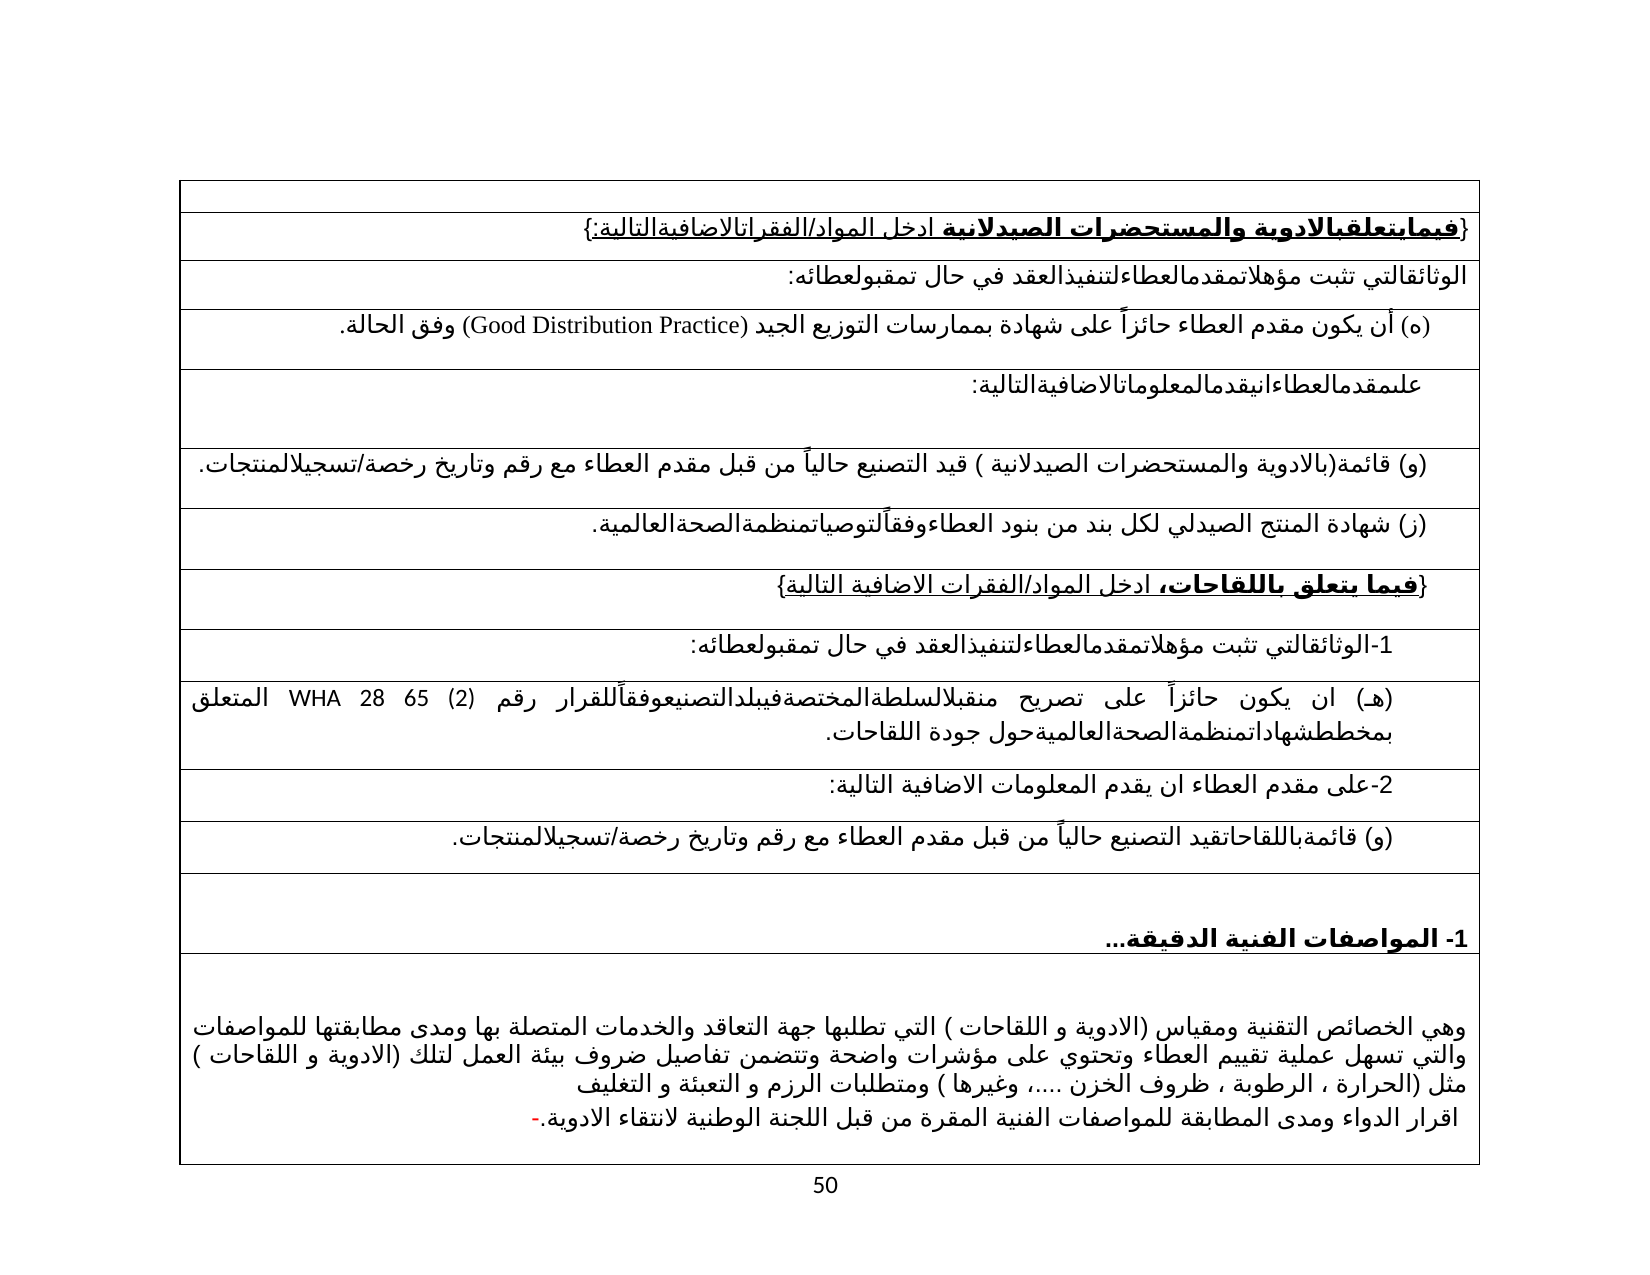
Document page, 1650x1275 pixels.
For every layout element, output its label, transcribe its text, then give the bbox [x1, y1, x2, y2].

table_cell {فيما يتعلق باللقاحات، ادخل المواد/الفقرات الاضافية التالية} [181, 570, 1479, 629]
table_cell (و) قائمةباللقاحاتقيد التصنيع حالياً من قبل مقدم العطاء مع رقم وتاريخ رخصة/تسجيلالمنتجات. [181, 822, 1479, 873]
table_cell الوثائقالتي تثبت مؤهلاتمقدمالعطاءلتنفيذالعقد في حال تمقبولعطائه: [181, 261, 1479, 309]
table_cell (ه) أن يكون مقدم العطاء حائزاً على شهادة بممارسات التوزيع الجيد (Good Distribution Practice) وفق الحالة. [181, 310, 1479, 369]
table_cell 2-على مقدم العطاء ان يقدم المعلومات الاضافية التالية: [181, 770, 1479, 821]
table_cell 1- المواصفات الفنية الدقيقة... [181, 874, 1479, 953]
table_cell وهي الخصائص التقنية ومقياس (الادوية و اللقاحات ) التي تطلبها جهة التعاقد والخدمات المتصلة بها ومدى مطابقتها للمواصفات والتي تسهل عملية تقييم العطاء وتحتوي على مؤشرات واضحة وتتضمن تفاصيل ضروف بيئة العمل لتلك (الادوية و اللقاحات ) مثل (الحرارة ، الرطوبة ، ظروف الخزن ....، وغيرها ) ومتطلبات الرزم و التعبئة و التغليف اقرار الدواء ومدى المطابقة للمواصفات الفنية المقرة من قبل اللجنة الوطنية لانتقاء الادوية.- [181, 954, 1479, 1164]
table_cell {فيمايتعلقبالادوية والمستحضرات الصيدلانية ادخل المواد/الفقراتالاضافيةالتالية:} [181, 213, 1479, 260]
table_cell (هـ) ان يكون حائزاً على تصريح منقبلالسلطةالمختصةفيبلدالتصنيعوفقاًللقرار رقم WHA 28 65 (2) المتعلق بمخططشهاداتمنظمةالصحةالعالميةحول جودة اللقاحات. [181, 682, 1479, 768]
table_cell علىمقدمالعطاءانيقدمالمعلوماتالاضافيةالتالية: [181, 370, 1479, 448]
table_cell (ز) شهادة المنتج الصيدلي لكل بند من بنود العطاءوفقاًلتوصياتمنظمةالصحةالعالمية. [181, 509, 1479, 569]
table_cell (و) قائمة(بالادوية والمستحضرات الصيدلانية ) قيد التصنيع حالياً من قبل مقدم العطاء مع رقم وتاريخ رخصة/تسجيلالمنتجات. [181, 449, 1479, 508]
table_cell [181, 181, 1479, 212]
table_cell 1-الوثائقالتي تثبت مؤهلاتمقدمالعطاءلتنفيذالعقد في حال تمقبولعطائه: [181, 630, 1479, 681]
